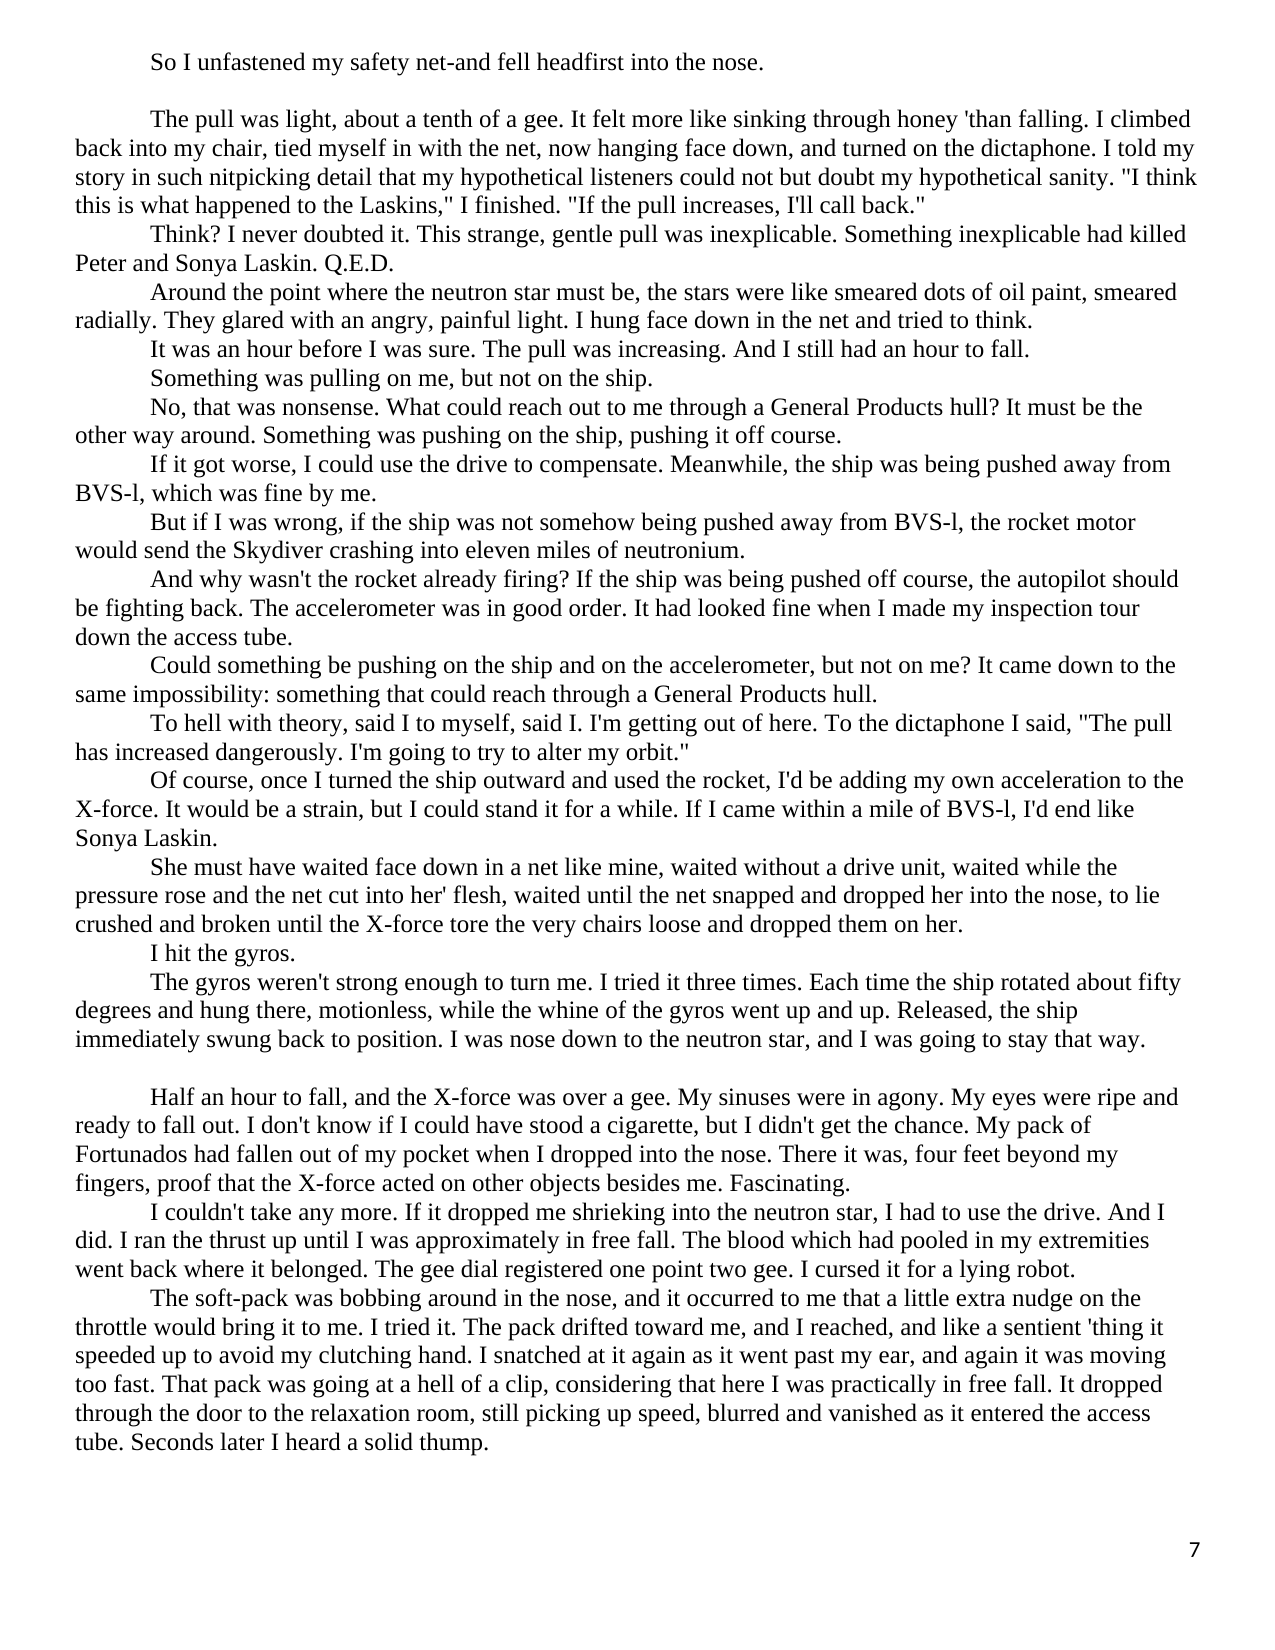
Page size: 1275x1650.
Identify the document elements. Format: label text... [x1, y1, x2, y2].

text I hit the gyros. [75, 938, 1200, 967]
text And why wasn't the rocket already firing? If the ship was being pushed off course, the autopilot should be fighting back. The accelerometer was in good order. It had looked fine when I made my inspection tour down the access tube. [75, 564, 1200, 651]
text Around the point where the neutron star must be, the stars were like smeared dots of oil paint, smeared radially. They glared with an angry, painful light. I hung face down in the net and tried to think. [75, 277, 1200, 334]
text If it got worse, I could use the drive to compensate. Meanwhile, the ship was being pushed away from BVS-l, which was fine by me. [75, 449, 1200, 507]
text Something was pulling on me, but not on the ship. [75, 363, 1200, 392]
text Could something be pushing on the ship and on the accelerometer, but not on me? It came down to the same impossibility: something that could reach through a General Products hull. [75, 651, 1200, 708]
text The pull was light, about a tenth of a gee. It felt more like sinking through honey 'than falling. I climbed back into my chair, tied myself in with the net, now hanging face down, and turned on the dictaphone. I told my story in such nitpicking detail that my hypothetical listeners could not but doubt my hypothetical sanity. "I think this is what happened to the Laskins," I finished. "If the pull increases, I'll call back." [75, 104, 1200, 219]
text I couldn't take any more. If it dropped me shrieking into the neutron star, I had to use the drive. And I did. I ran the thrust up until I was approximately in free fall. The blood which had pooled in my extremities went back where it belonged. The gee dial registered one point two gee. I cursed it for a lying robot. [75, 1197, 1200, 1283]
text Think? I never doubted it. This strange, gentle pull was inexplicable. Something inexplicable had killed Peter and Sonya Laskin. Q.E.D. [75, 219, 1200, 277]
text Of course, once I turned the ship outward and used the rocket, I'd be adding my own acceleration to the X-force. It would be a strain, but I could stand it for a while. If I came within a mile of BVS-l, I'd end like Sonya Laskin. [75, 766, 1200, 852]
text The soft-pack was bobbing around in the nose, and it occurred to me that a little extra nudge on the throttle would bring it to me. I tried it. The pack drifted toward me, and I reached, and like a sentient 'thing it speeded up to avoid my clutching hand. I snatched at it again as it went past my ear, and again it was moving too fast. That pack was going at a hell of a clip, considering that here I was practically in free fall. It dropped through the door to the relaxation room, still picking up speed, blurred and vanished as it entered the access tube. Seconds later I heard a solid thump. [75, 1283, 1200, 1456]
text No, that was nonsense. What could reach out to me through a General Products hull? It must be the other way around. Something was pushing on the ship, pushing it off course. [75, 392, 1200, 449]
text Half an hour to fall, and the X-force was over a gee. My sinuses were in agony. My eyes were ripe and ready to fall out. I don't know if I could have stood a cigarette, but I didn't get the chance. My pack of Fortunados had fallen out of my pocket when I dropped into the nose. There it was, four feet beyond my fingers, proof that the X-force acted on other objects besides me. Fascinating. [75, 1082, 1200, 1197]
text But if I was wrong, if the ship was not somehow being pushed away from BVS-l, the rocket motor would send the Skydiver crashing into eleven miles of neutronium. [75, 507, 1200, 564]
text So I unfastened my safety net-and fell headfirst into the nose. [75, 47, 1200, 76]
text It was an hour before I was sure. The pull was increasing. And I still had an hour to fall. [75, 334, 1200, 363]
text She must have waited face down in a net like mine, waited without a drive unit, waited while the pressure rose and the net cut into her' flesh, waited until the net snapped and dropped her into the nose, to lie crushed and broken until the X-force tore the very chairs loose and dropped them on her. [75, 852, 1200, 938]
text To hell with theory, said I to myself, said I. I'm getting out of here. To the dictaphone I said, "The pull has increased dangerously. I'm going to try to alter my orbit." [75, 708, 1200, 766]
text The gyros weren't strong enough to turn me. I tried it three times. Each time the ship rotated about fifty degrees and hung there, motionless, while the whine of the gyros went up and up. Released, the ship immediately swung back to position. I was nose down to the neutron star, and I was going to stay that way. [75, 967, 1200, 1053]
